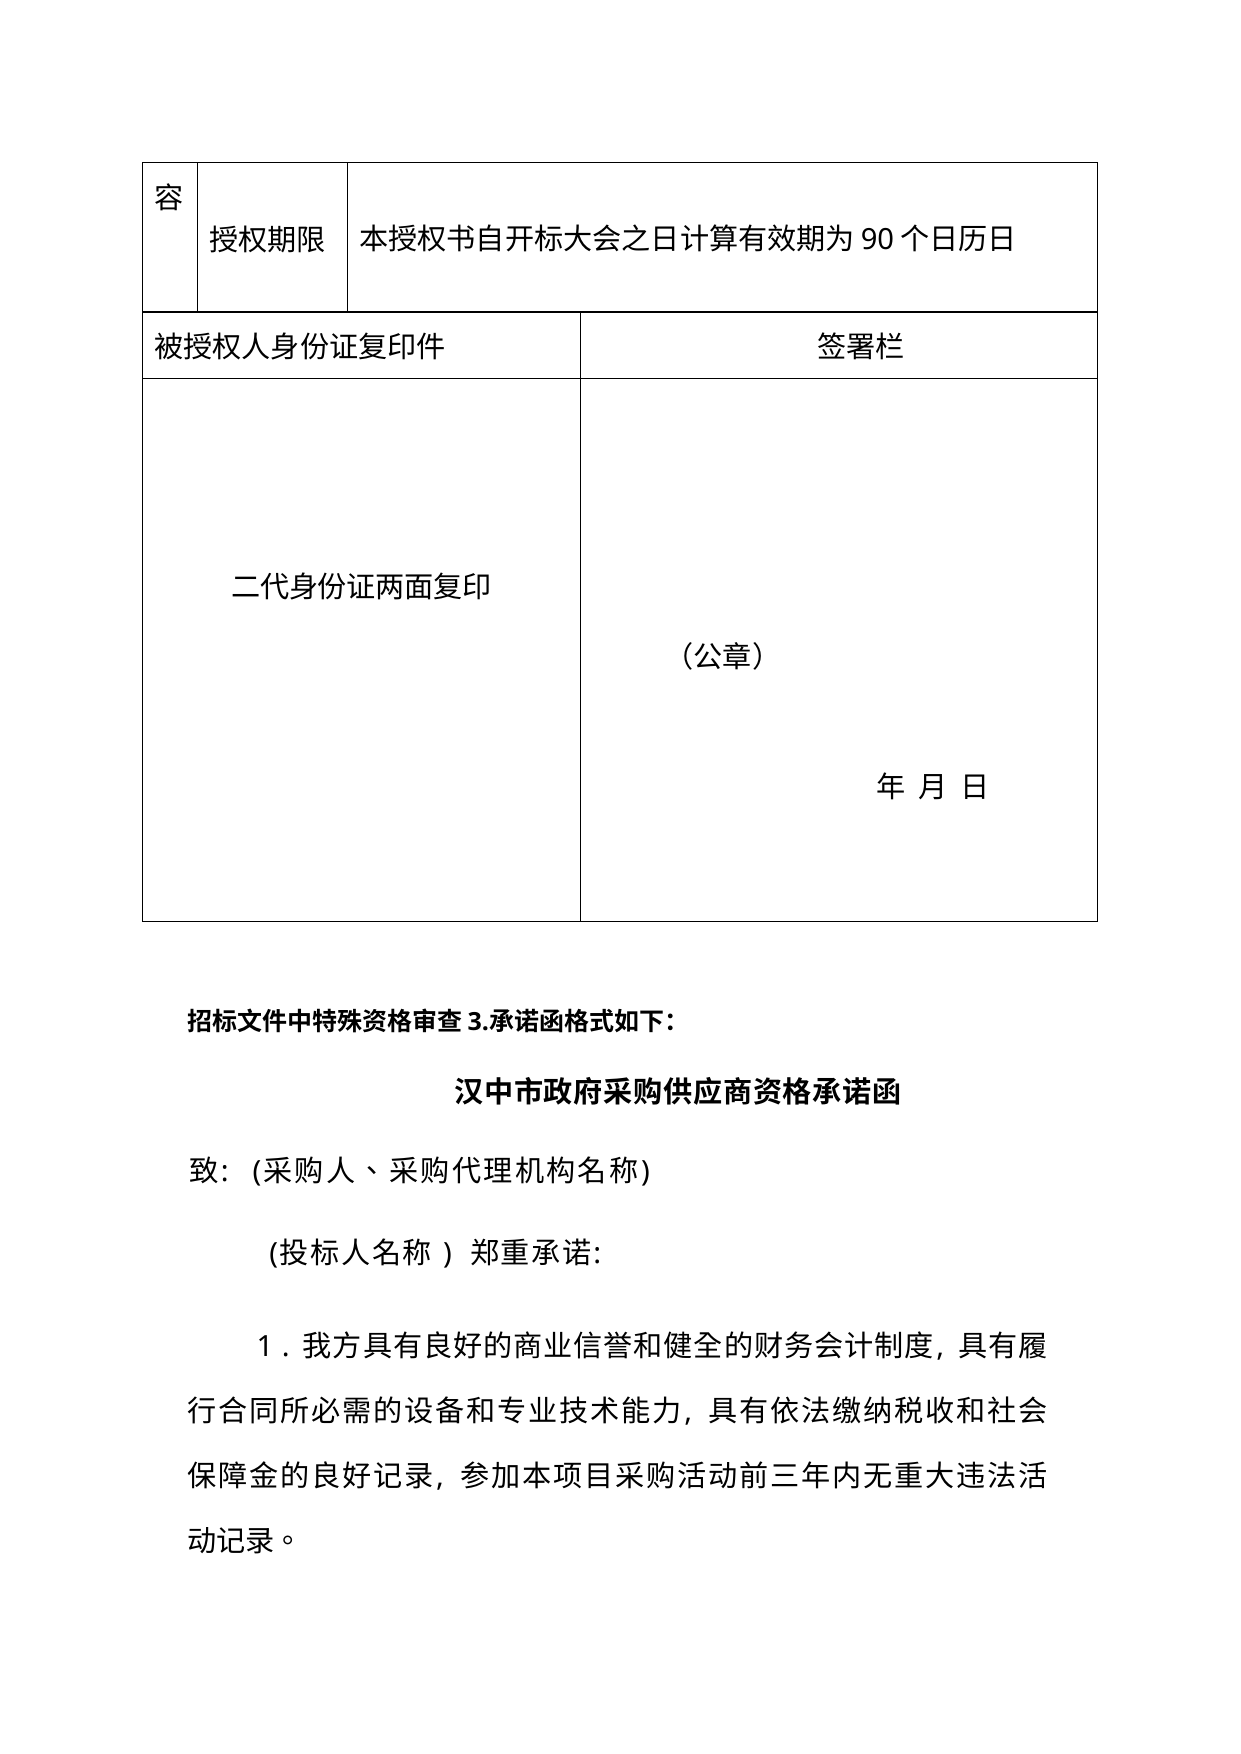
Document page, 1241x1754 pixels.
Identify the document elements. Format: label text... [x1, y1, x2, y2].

table_cell 二代身份证两面复印 [143, 379, 580, 921]
text 致: (采购人、采购代理机构名称) [189, 1137, 1053, 1202]
table_cell 被授权人身份证复印件 [143, 313, 580, 377]
text 招标文件中特殊资格审查3.承诺函格式如下： [187, 987, 1053, 1052]
text (投标人名称 ) 郑重承诺: [269, 1220, 1053, 1285]
table_cell 本授权书自开标大会之日计算有效期为90个日历日 [348, 163, 1097, 311]
table_cell 授权期限 [198, 163, 347, 311]
table_cell 签署栏 [581, 313, 1097, 377]
table_cell （公章） 年 月 日 [581, 379, 1097, 921]
text 1 . 我方具有良好的商业信誉和健全的财务会计制度, 具有履行合同所必需的设备和专业技术能力, 具有依法缴纳税收和社会 保障金的良好记录, 参加本项目采购活动前三年内无重大违法活 动记录。 [187, 1313, 1048, 1573]
text 汉中市政府采购供应商资格承诺函 [303, 1058, 1053, 1123]
